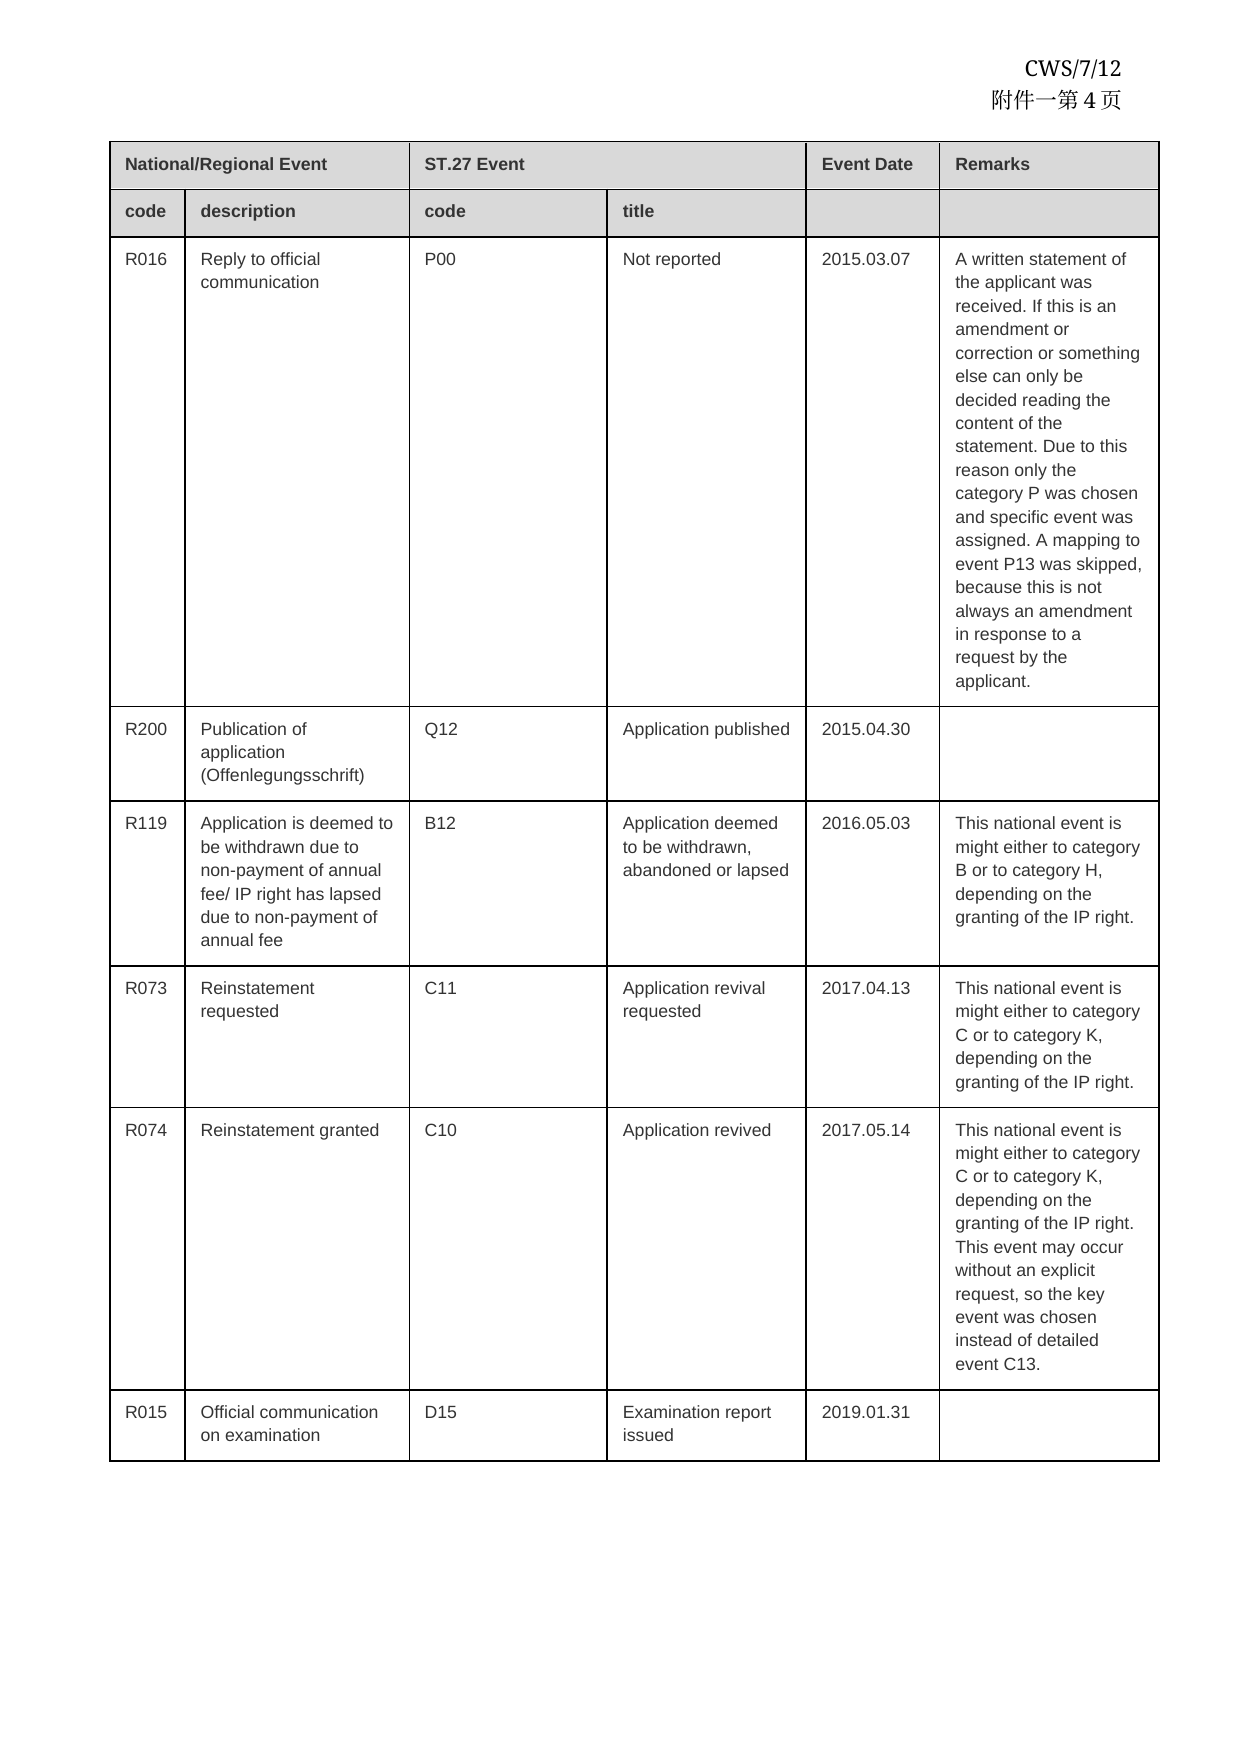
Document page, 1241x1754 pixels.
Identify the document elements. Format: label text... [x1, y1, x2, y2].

table_cell P00 [410, 238, 606, 706]
table_cell R015 [111, 1391, 184, 1460]
table_cell This national event is might either to category B or to category H, depending on the granting of the IP right. [940, 802, 1158, 965]
table_cell 2015.04.30 [807, 707, 939, 800]
table_cell A written statement of the applicant was received. If this is an amendment or correction or something else can only be decided reading the content of the statement. Due to this reason only the category P was chosen and specific event was assigned. A mapping to event P13 was skipped, because this is not always an amendment in response to a request by the applicant. [940, 238, 1158, 706]
table_cell This national event is might either to category C or to category K, depending on the granting of the IP right. This event may occur without an explicit request, so the key event was chosen instead of detailed event C13. [940, 1108, 1158, 1389]
table_cell R200 [111, 707, 184, 800]
table_header National/Regional Event [111, 142, 409, 188]
table_cell title [608, 190, 805, 236]
table_cell [940, 1391, 1158, 1460]
table_cell 2015.03.07 [807, 238, 939, 706]
table_cell Application revival requested [608, 967, 805, 1107]
table_cell Publication of application (Offenlegungsschrift) [186, 707, 409, 800]
table_cell 2017.05.14 [807, 1108, 939, 1389]
table_cell Official communication on examination [186, 1391, 409, 1460]
table_cell Not reported [608, 238, 805, 706]
table_cell Q12 [410, 707, 606, 800]
table_header Remarks [940, 142, 1158, 188]
table_cell Application revived [608, 1108, 805, 1389]
table_cell [940, 707, 1158, 800]
table_cell R016 [111, 238, 184, 706]
table_cell D15 [410, 1391, 606, 1460]
table_cell C10 [410, 1108, 606, 1389]
table_cell 2019.01.31 [807, 1391, 939, 1460]
table_cell Application published [608, 707, 805, 800]
table_cell description [186, 190, 409, 236]
table_cell Examination report issued [608, 1391, 805, 1460]
table_cell [807, 190, 939, 236]
table_cell C11 [410, 967, 606, 1107]
table_cell code [410, 190, 606, 236]
table_cell Application deemed to be withdrawn, abandoned or lapsed [608, 802, 805, 965]
table_cell R073 [111, 967, 184, 1107]
table_cell [940, 190, 1158, 236]
table_header Event Date [807, 142, 939, 188]
table_cell B12 [410, 802, 606, 965]
table_cell This national event is might either to category C or to category K, depending on the granting of the IP right. [940, 967, 1158, 1107]
table_cell 2017.04.13 [807, 967, 939, 1107]
table_cell R119 [111, 802, 184, 965]
table_cell Application is deemed to be withdrawn due to non-payment of annual fee/ IP right has lapsed due to non-payment of annual fee [186, 802, 409, 965]
table_cell R074 [111, 1108, 184, 1389]
table_header ST.27 Event [410, 142, 806, 188]
table_cell Reply to official communication [186, 238, 409, 706]
table_cell 2016.05.03 [807, 802, 939, 965]
table_cell Reinstatement granted [186, 1108, 409, 1389]
table_cell code [111, 190, 184, 236]
table_cell Reinstatement requested [186, 967, 409, 1107]
